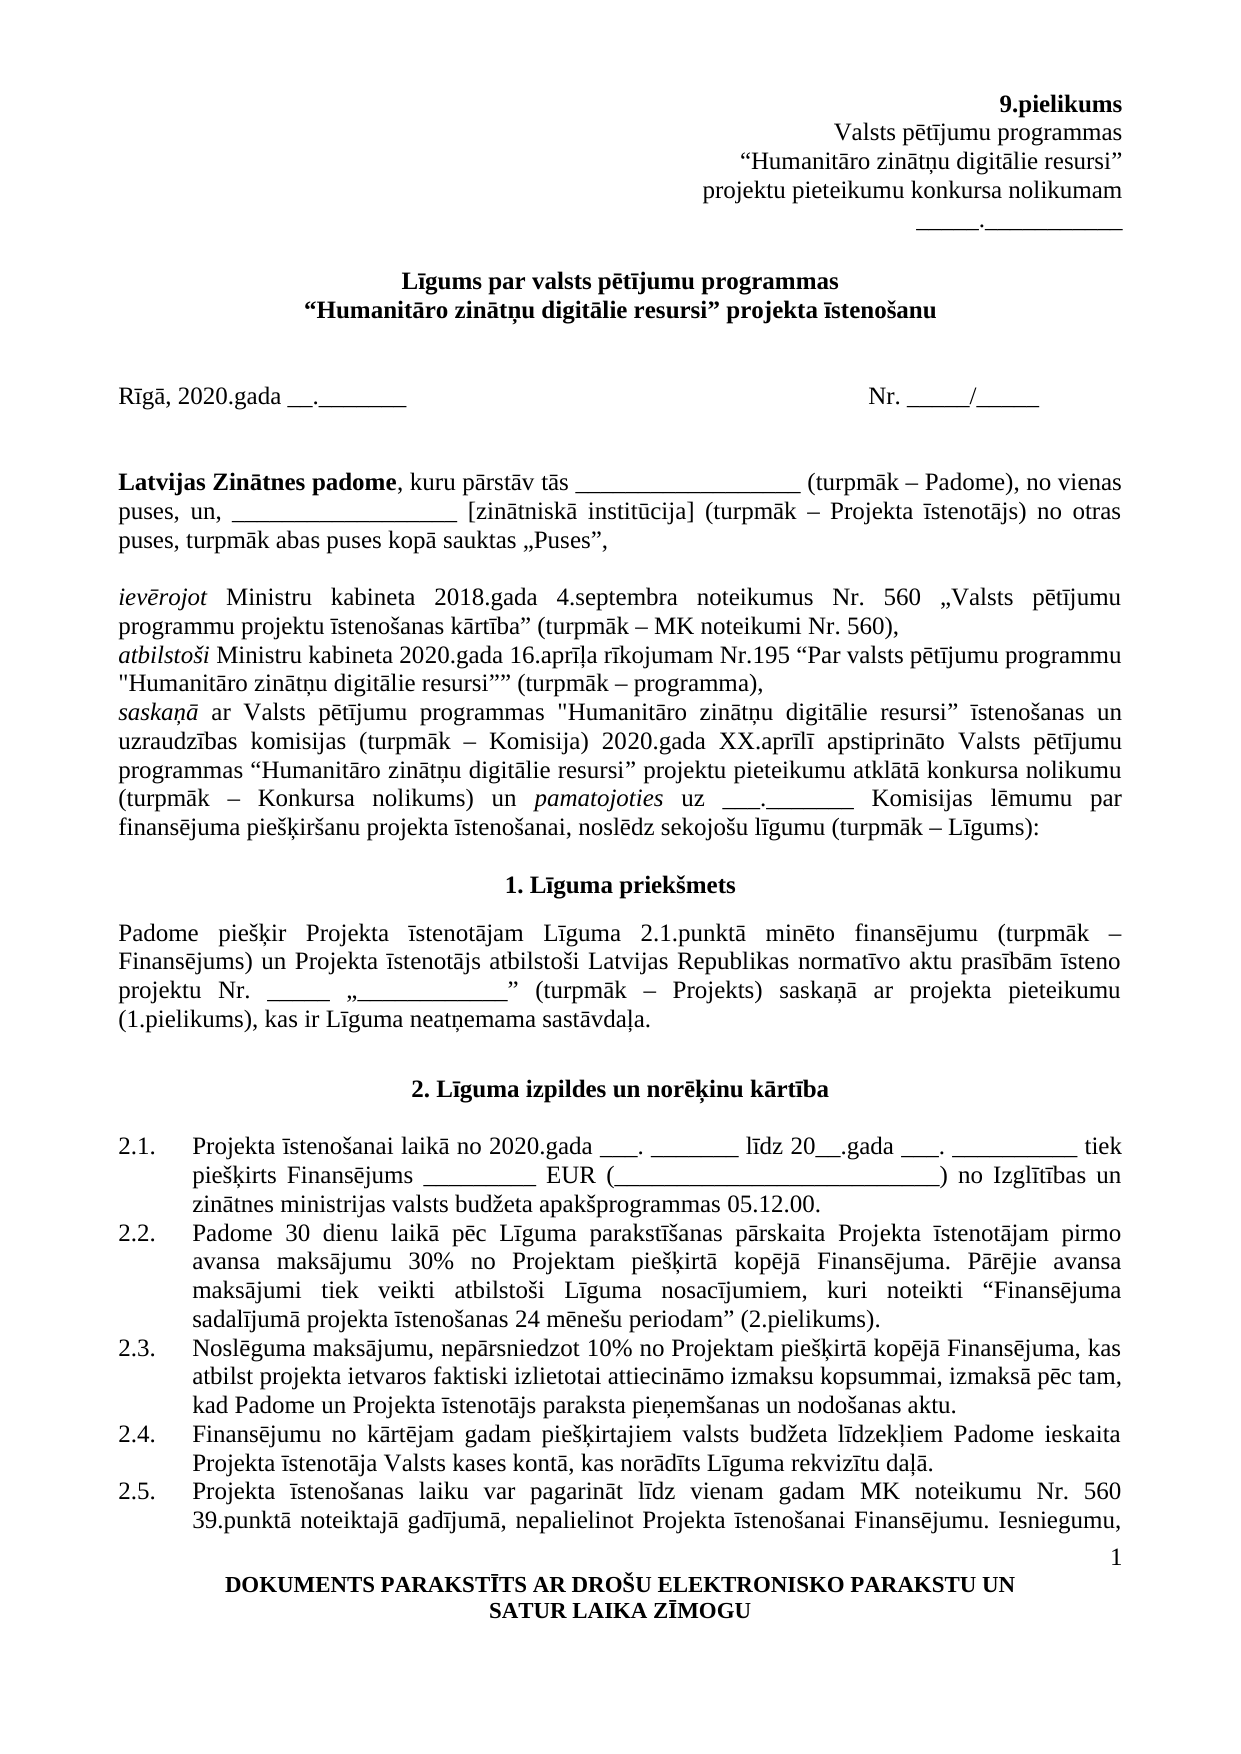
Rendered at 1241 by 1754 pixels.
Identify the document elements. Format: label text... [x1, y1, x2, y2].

text Līgums par valsts pētījumu programmas [118, 266, 1122, 295]
text 1. Līguma priekšmets [118, 870, 1122, 898]
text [118, 1476, 1122, 1534]
text “” projekta īstenošanu [118, 295, 1122, 323]
text 2.3. Noslēguma maksājumu, nepārsniedzot 10% no Projektam piešķirtā kopējā Finansējuma, kas atbilst projekta ietvaros faktiski izlietotai attiecināmo izmaksu kopsummai, izmaksā pēc tam, kad Padome un Projekta īstenotājs paraksta pieņemšanas un nodošanas aktu. [118, 1333, 1122, 1419]
text Latvijas Zinātnes padome, kuru pārstāv tās __________________ (turpmāk – Padome), no vienas puses, un, __________________ [zinātniskā institūcija] (turpmāk – Projekta īstenotājs) no otras puses, turpmāk abas puses kopā sauktas „Puses”, [118, 467, 1122, 553]
text projektu pieteikumu konkursa nolikumam [118, 175, 1122, 204]
text “” [118, 146, 1122, 175]
text _____.___________ [118, 204, 1122, 232]
text saskaņā ar Valsts pētījumu programmas "” īstenošanas un uzraudzības komisijas (turpmāk – Komisija) 20.gada . apstiprināto Valsts pētījumu programmas “” projektu pieteikumu atklātā konkursa nolikumu (turpmāk – Konkursa nolikums) un pamatojoties uz ___._______ Komisijas lēmumu par finansējuma piešķiršanu projekta īstenošanai, noslēdz sekojošu līgumu (turpmāk – Līgums): [118, 697, 1122, 841]
text Rīgā, 2020.gada __._______ Nr. _____/_____ [118, 381, 1122, 410]
text Padome piešķir Projekta īstenotājam Līguma 2.1.punktā minēto finansējumu (turpmāk – Finansējums) un Projekta īstenotājs atbilstoši Latvijas Republikas normatīvo aktu prasībām īsteno projektu Nr. _____ „____________” (turpmāk – Projekts) saskaņā ar projekta pieteikumu (1.pielikums), kas ir Līguma neatņemama sastāvdaļa. [118, 918, 1122, 1033]
text Valsts pētījumu programmas [118, 117, 1122, 146]
text 2.2. Padome 30 dienu laikā pēc Līguma parakstīšanas pārskaita Projekta īstenotājam pirmo avansa maksājumu 30% no Projektam piešķirtā kopējā Finansējuma. Pārējie avansa maksājumi tiek veikti atbilstoši Līguma nosacījumiem, kuri noteikti “Finansējuma sadalījumā projekta īstenošanas periodam” (2.pielikums). [118, 1218, 1122, 1333]
text atbilstoši Ministru kabineta 20.gada . rīkojumam Nr. “Par valsts pētījumu programmu "”” (turpmāk – programma), [118, 640, 1122, 697]
text 2. Līguma izpildes un norēķinu kārtība [118, 1074, 1122, 1103]
text 2.1. Projekta īstenošanai laikā no 20.gada ___. _______ līdz 20__.gada ___. __________ tiek piešķirts Finansējums _________ EUR (__________________________) no Izglītības un zinātnes ministrijas valsts budžeta apakšprogrammas 05.12.00. [118, 1131, 1122, 1218]
text 9.pielikums [118, 89, 1122, 117]
text 2.4. Finansējumu no kārtējam gadam piešķirtajiem valsts budžeta līdzekļiem Padome ieskaita Projekta īstenotāja Valsts kases kontā, kas norādīts Līguma rekvizītu daļā. [118, 1419, 1122, 1476]
text ievērojot Ministru kabineta 2018.gada 4.septembra noteikumus Nr. 560 „Valsts pētījumu programmu projektu īstenošanas kārtība” (turpmāk – MK noteikumi Nr. 560), [118, 582, 1122, 640]
